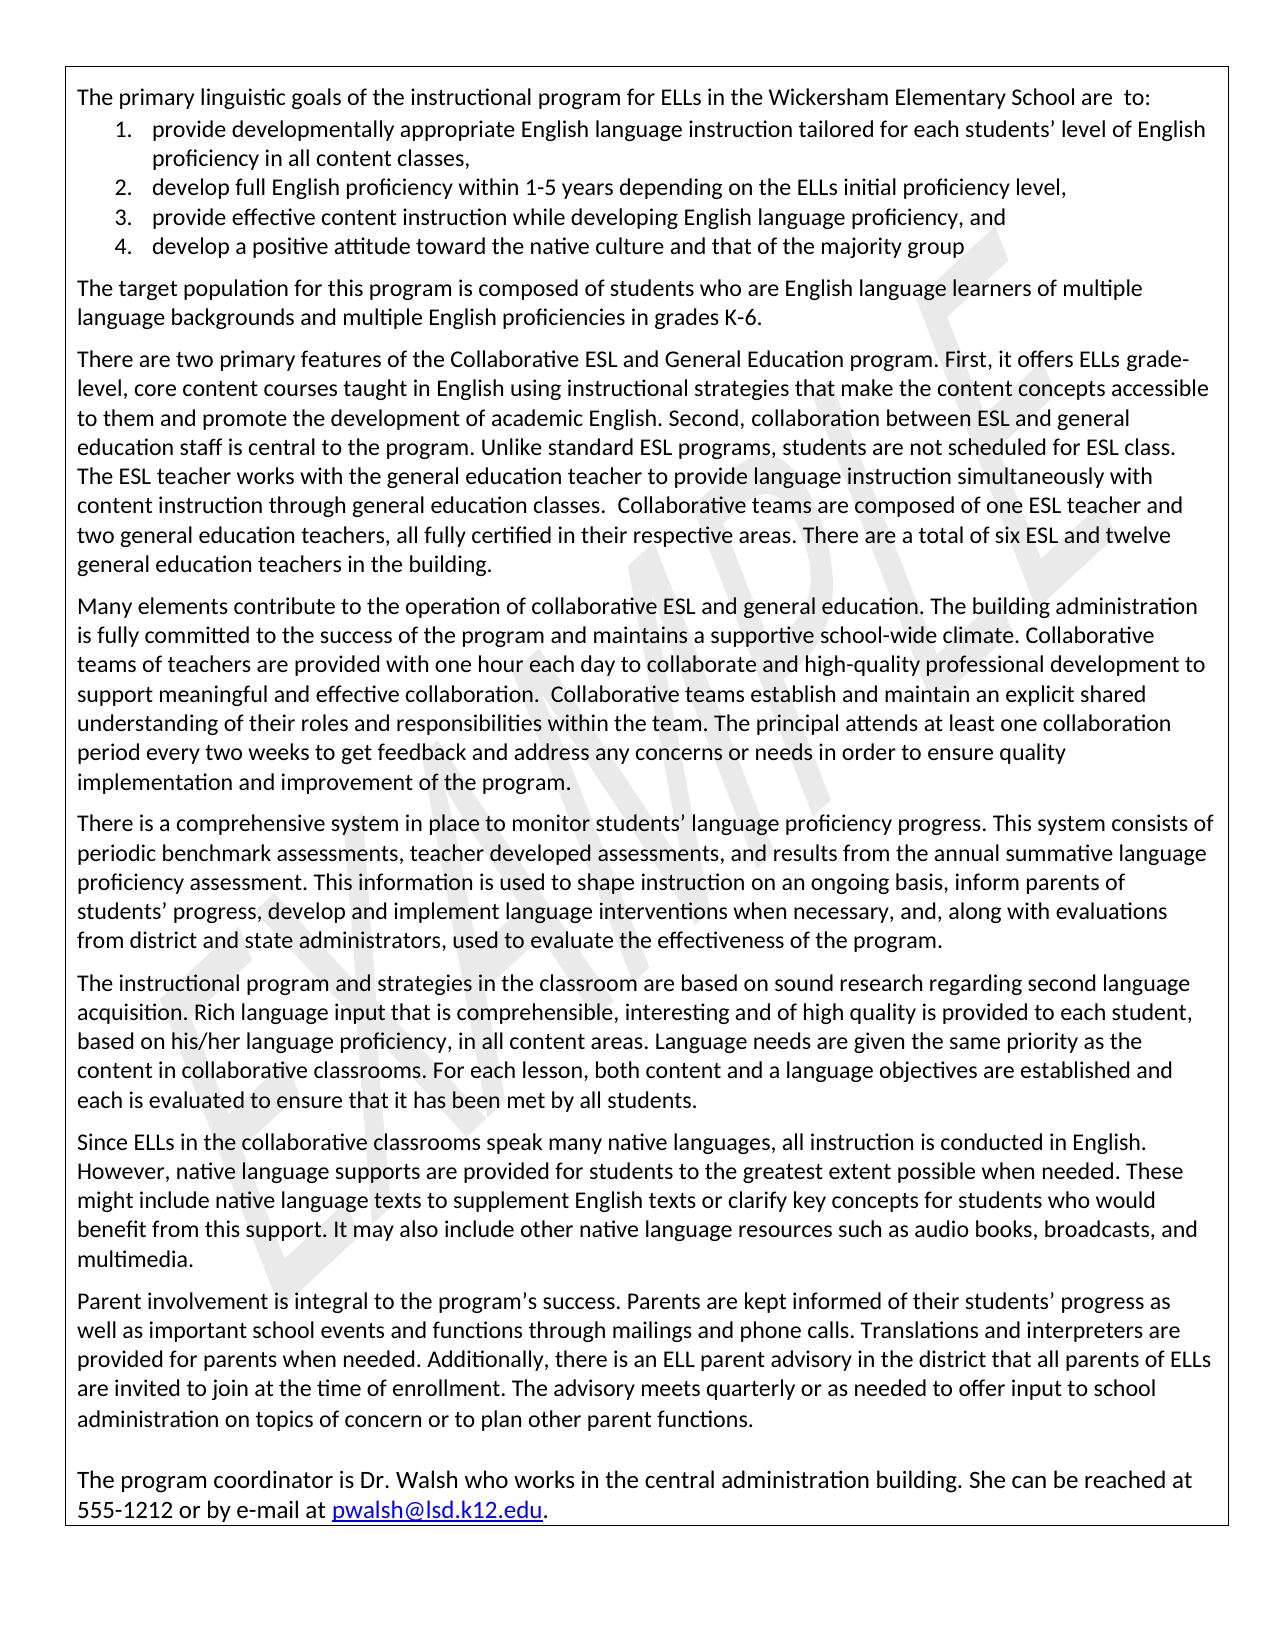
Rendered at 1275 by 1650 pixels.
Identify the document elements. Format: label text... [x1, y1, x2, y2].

table_cell The primary linguistic goals of the instructional program for ELLs in the Wickersham Elementary School are to: provide developmentally appropriate English language instruction tailored for each students’ level of English proficiency in all content classes, develop full English proficiency within 1-5 years depending on the ELLs initial proficiency level, provide effective content instruction while developing English language proficiency, and develop a positive attitude toward the native culture and that of the majority group The target population for this program is composed of students who are English language learners of multiple language backgrounds and multiple English proficiencies in grades K-6. There are two primary features of the Collaborative ESL and General Education program. First, it offers ELLs grade-level, core content courses taught in English using instructional strategies that make the content concepts accessible to them and promote the development of academic English. Second, collaboration between ESL and general education staff is central to the program. Unlike standard ESL programs, students are not scheduled for ESL class. The ESL teacher works with the general education teacher to provide language instruction simultaneously with content instruction through general education classes. Collaborative teams are composed of one ESL teacher and two general education teachers, all fully certified in their respective areas. There are a total of six ESL and twelve general education teachers in the building. Many elements contribute to the operation of collaborative ESL and general education. The building administration is fully committed to the success of the program and maintains a supportive school-wide climate. Collaborative teams of teachers are provided with one hour each day to collaborate and high-quality professional development to support meaningful and effective collaboration. Collaborative teams establish and maintain an explicit shared understanding of their roles and responsibilities within the team. The principal attends at least one collaboration period every two weeks to get feedback and address any concerns or needs in order to ensure quality implementation and improvement of the program. There is a comprehensive system in place to monitor students’ language proficiency progress. This system consists of periodic benchmark assessments, teacher developed assessments, and results from the annual summative language proficiency assessment. This information is used to shape instruction on an ongoing basis, inform parents of students’ progress, develop and implement language interventions when necessary, and, along with evaluations from district and state administrators, used to evaluate the effectiveness of the program. The instructional program and strategies in the classroom are based on sound research regarding second language acquisition. Rich language input that is comprehensible, interesting and of high quality is provided to each student, based on his/her language proficiency, in all content areas. Language needs are given the same priority as the content in collaborative classrooms. For each lesson, both content and a language objectives are established and each is evaluated to ensure that it has been met by all students. Since ELLs in the collaborative classrooms speak many native languages, all instruction is conducted in English. However, native language supports are provided for students to the greatest extent possible when needed. These might include native language texts to supplement English texts or clarify key concepts for students who would benefit from this support. It may also include other native language resources such as audio books, broadcasts, and multimedia. Parent involvement is integral to the program’s success. Parents are kept informed of their students’ progress as well as important school events and functions through mailings and phone calls. Translations and interpreters are provided for parents when needed. Additionally, there is an ELL parent advisory in the district that all parents of ELLs are invited to join at the time of enrollment. The advisory meets quarterly or as needed to offer input to school administration on topics of concern or to plan other parent functions. The program coordinator is Dr. Walsh who works in the central administration building. She can be reached at 555-1212 or by e-mail at pwalsh@lsd.k12.edu. [66, 67, 1228, 1525]
